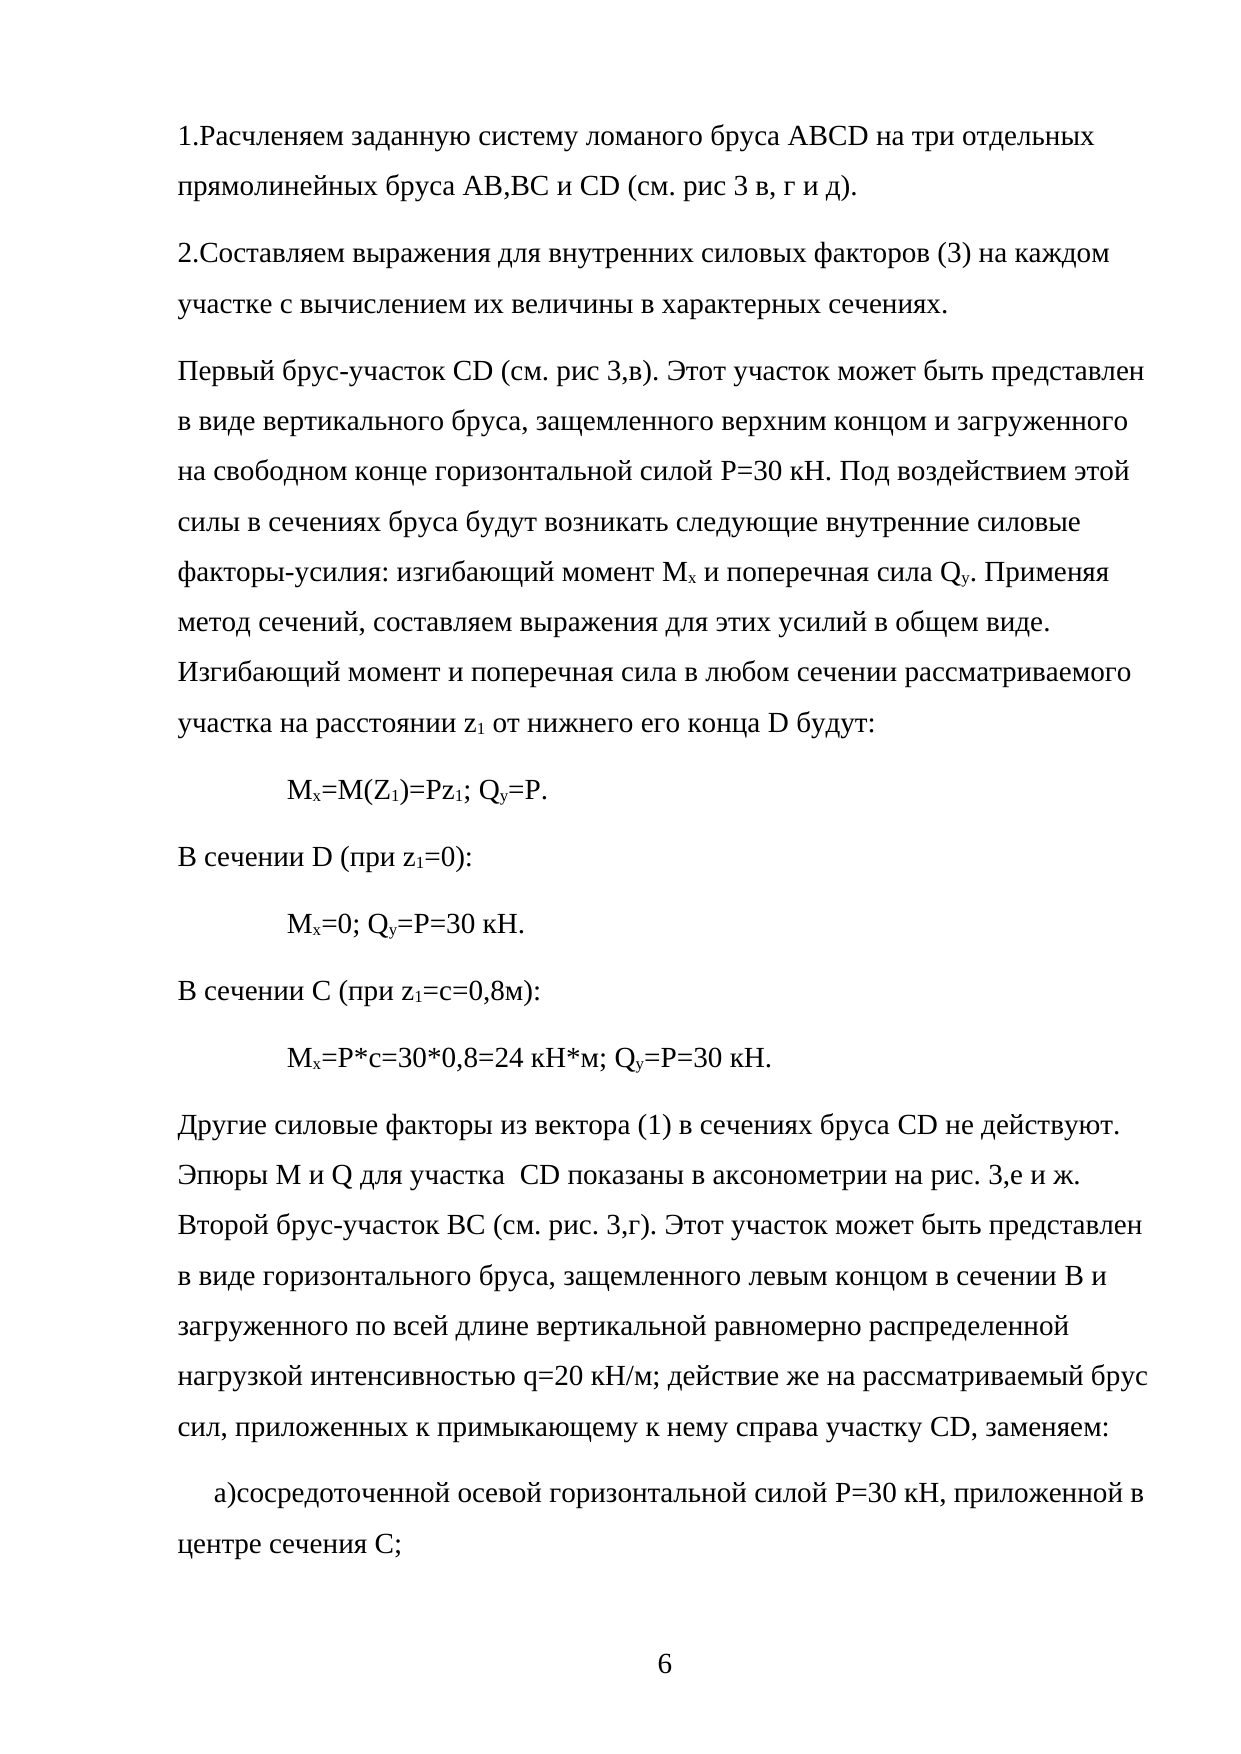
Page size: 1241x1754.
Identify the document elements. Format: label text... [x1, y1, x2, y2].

text 1.Расчленяем заданную систему ломаного бруса ABCD на три отдельных прямолинейных бруса AB,BC и CD (см. рис 3 в, г и д). [177, 118, 1152, 202]
text Другие силовые факторы из вектора (1) в сечениях бруса CD не действуют. Эпюры M и Q для участка CD показаны в аксонометрии на рис. 3,е и ж. Второй брус-участок BC (см. рис. 3,г). Этот участок может быть представлен в виде горизонтального бруса, защемленного левым концом в сечении B и загруженного по всей длине вертикальной равномерно распределенной нагрузкой интенсивностью q=20 кН/м; действие же на рассматриваемый брус сил, приложенных к примыкающему к нему справа участку CD, заменяем: [177, 1107, 1152, 1442]
text В сечении D (при z1=0): [177, 839, 1152, 872]
text а)сосредоточенной осевой горизонтальной силой P=30 кН, приложенной в центре сечения C; [177, 1476, 1152, 1559]
text В сечении C (при z1=c=0,8м): [177, 973, 1152, 1006]
text Mx=P*c=30*0,8=24 кН*м; Qy=P=30 кН. [177, 1040, 1152, 1073]
text Mx=M(Z1)=Pz1; Qy=P. [177, 772, 1152, 805]
text 2.Составляем выражения для внутренних силовых факторов (3) на каждом участке с вычислением их величины в характерных сечениях. [177, 235, 1152, 319]
text Mx=0; Qy=P=30 кН. [177, 906, 1152, 939]
text Первый брус-участок CD (см. рис 3,в). Этот участок может быть представлен в виде вертикального бруса, защемленного верхним концом и загруженного на свободном конце горизонтальной силой P=30 кН. Под воздействием этой силы в сечениях бруса будут возникать следующие внутренние силовые факторы-усилия: изгибающий момент Mx и поперечная сила Qy. Применяя метод сечений, составляем выражения для этих усилий в общем виде. Изгибающий момент и поперечная сила в любом сечении рассматриваемого участка на расстоянии z1 от нижнего его конца D будут: [177, 353, 1152, 738]
